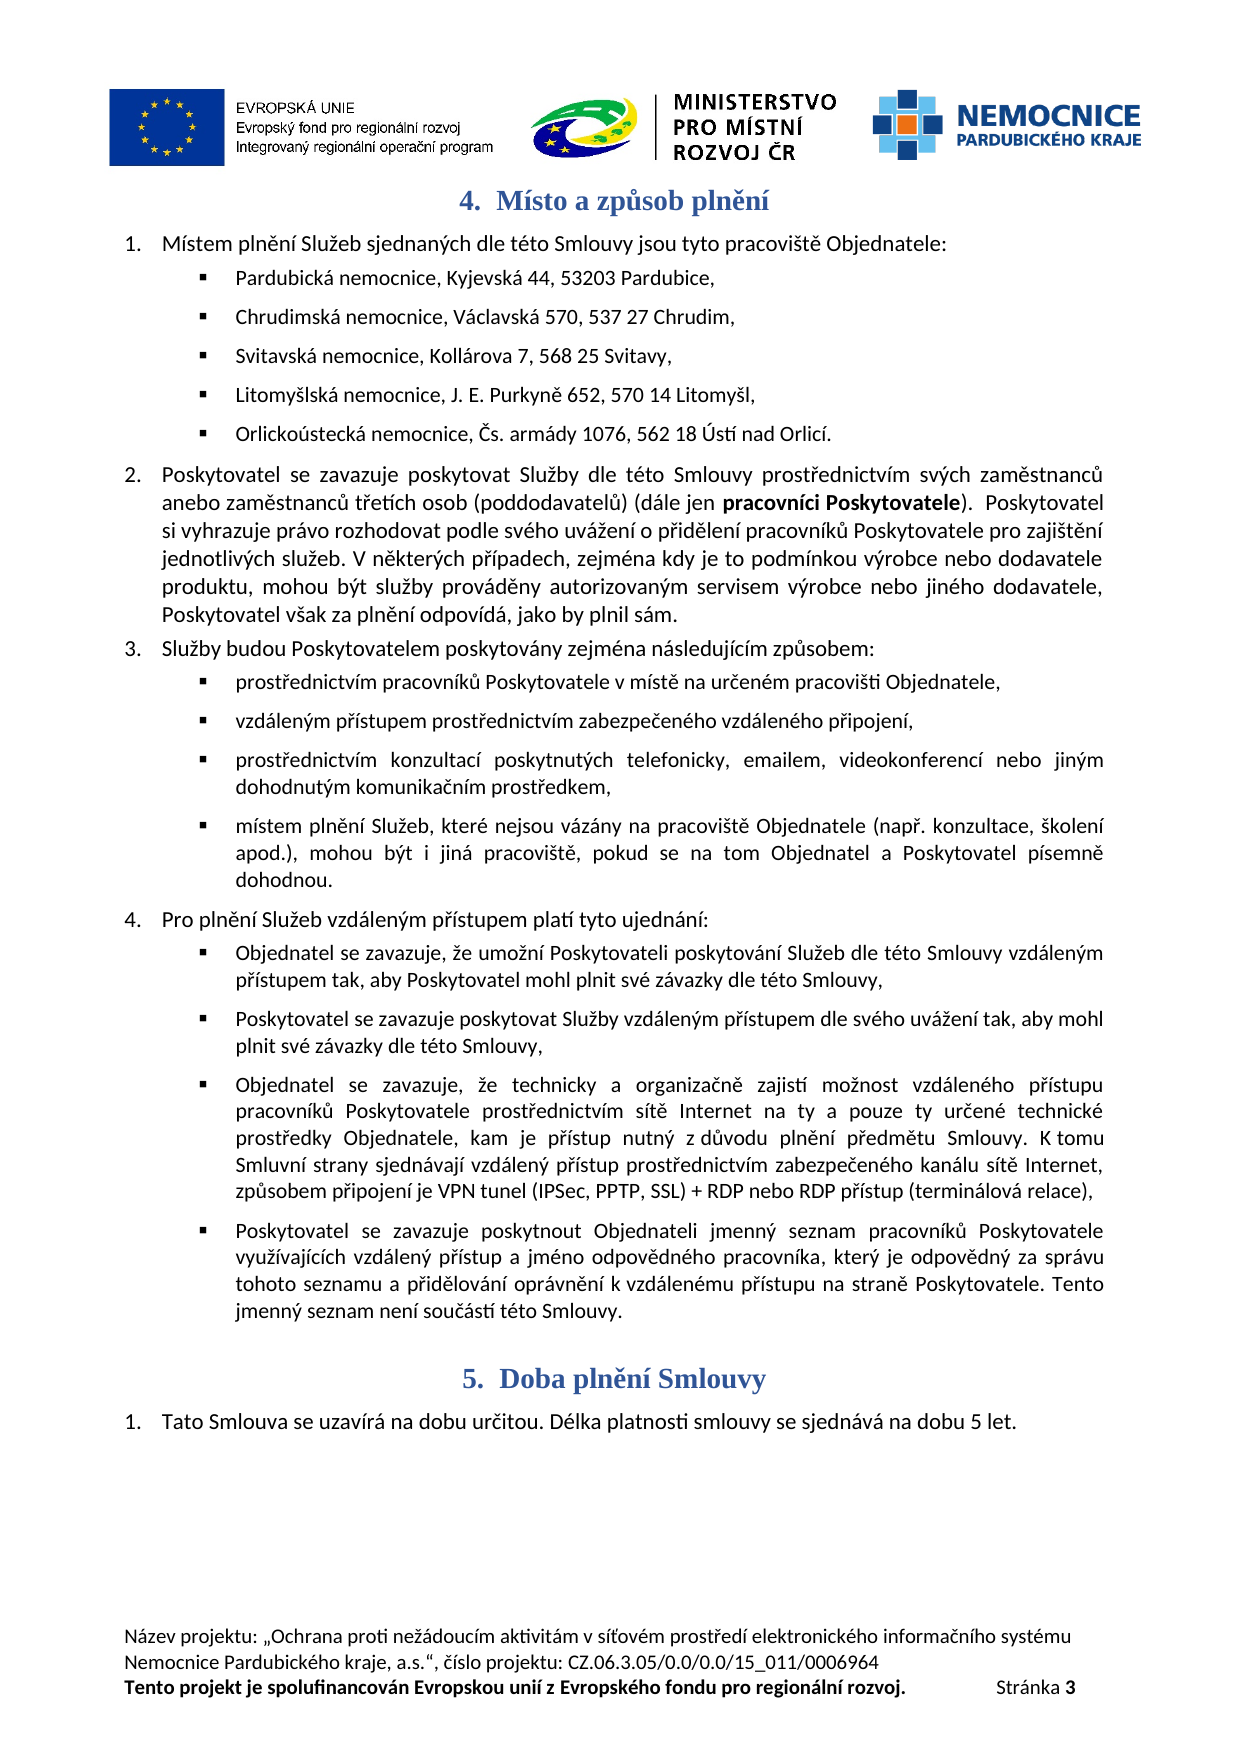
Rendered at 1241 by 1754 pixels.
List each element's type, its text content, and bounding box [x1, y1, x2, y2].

list Místem plnění Služeb sjednaných dle této Smlouvy jsou tyto pracoviště Objednatele: [124, 229, 1104, 258]
list Objednatel se zavazuje, že technicky a organizačně zajistí možnost vzdáleného přístupu pracovníků Poskytovatele prostřednictvím sítě Internet na ty a pouze ty určené technické prostředky Objednatele, kam je přístup nutný z důvodu plnění předmětu Smlouvy. K tomu Smluvní strany sjednávají vzdálený přístup prostřednictvím zabezpečeného kanálu sítě Internet, způsobem připojení je VPN tunel (IPSec, PPTP, SSL) + RDP nebo RDP přístup (terminálová relace), [198, 1071, 1104, 1204]
list Poskytovatel se zavazuje poskytovat Služby dle této Smlouvy prostřednictvím svých zaměstnanců anebo zaměstnanců třetích osob (poddodavatelů) (dále jen pracovníci Poskytovatele). Poskytovatel si vyhrazuje právo rozhodovat podle svého uvážení o přidělení pracovníků Poskytovatele pro zajištění jednotlivých služeb. V některých případech, zejména kdy je to podmínkou výrobce nebo dodavatele produktu, mohou být služby prováděny autorizovaným servisem výrobce nebo jiného dodavatele, Poskytovatel však za plnění odpovídá, jako by plnil sám. [124, 460, 1104, 628]
list Pardubická nemocnice, Kyjevská 44, 53203 Pardubice, [198, 264, 1104, 291]
list Poskytovatel se zavazuje poskytnout Objednateli jmenný seznam pracovníků Poskytovatele využívajících vzdálený přístup a jméno odpovědného pracovníka, který je odpovědný za správu tohoto seznamu a přidělování oprávnění k vzdálenému přístupu na straně Poskytovatele. Tento jmenný seznam není součástí této Smlouvy. [198, 1217, 1104, 1323]
list Objednatel se zavazuje, že umožní Poskytovateli poskytování Služeb dle této Smlouvy vzdáleným přístupem tak, aby Poskytovatel mohl plnit své závazky dle této Smlouvy, [198, 939, 1104, 993]
list Litomyšlská nemocnice, J. E. Purkyně 652, 570 14 Litomyšl, [198, 381, 1104, 408]
list Chrudimská nemocnice, Václavská 570, 537 27 Chrudim, [198, 303, 1104, 330]
list Pro plnění Služeb vzdáleným přístupem platí tyto ujednání: [124, 905, 1104, 933]
list vzdáleným přístupem prostřednictvím zabezpečeného vzdáleného připojení, [198, 707, 1104, 734]
list Svitavská nemocnice, Kollárova 7, 568 25 Svitavy, [198, 342, 1104, 369]
picture [84, 62, 861, 191]
list Služby budou Poskytovatelem poskytovány zejména následujícím způsobem: [124, 634, 1104, 662]
subtitle Doba plnění Smlouvy [124, 1361, 1104, 1394]
subtitle Místo a způsob plnění [124, 183, 1104, 217]
list Orlickoústecká nemocnice, Čs. armády 1076, 562 18 Ústí nad Orlicí. [198, 421, 1104, 447]
picture [871, 89, 1141, 161]
list Poskytovatel se zavazuje poskytovat Služby vzdáleným přístupem dle svého uvážení tak, aby mohl plnit své závazky dle této Smlouvy, [198, 1005, 1104, 1058]
list Tato Smlouva se uzavírá na dobu určitou. Délka platnosti smlouvy se sjednává na dobu 5 let. [124, 1407, 1104, 1435]
list prostřednictvím pracovníků Poskytovatele v místě na určeném pracovišti Objednatele, [198, 668, 1104, 695]
list prostřednictvím konzultací poskytnutých telefonicky, emailem, videokonferencí nebo jiným dohodnutým komunikačním prostředkem, [198, 747, 1104, 800]
list místem plnění Služeb, které nejsou vázány na pracoviště Objednatele (např. konzultace, školení apod.), mohou být i jiná pracoviště, pokud se na tom Objednatel a Poskytovatel písemně dohodnou. [198, 812, 1104, 892]
